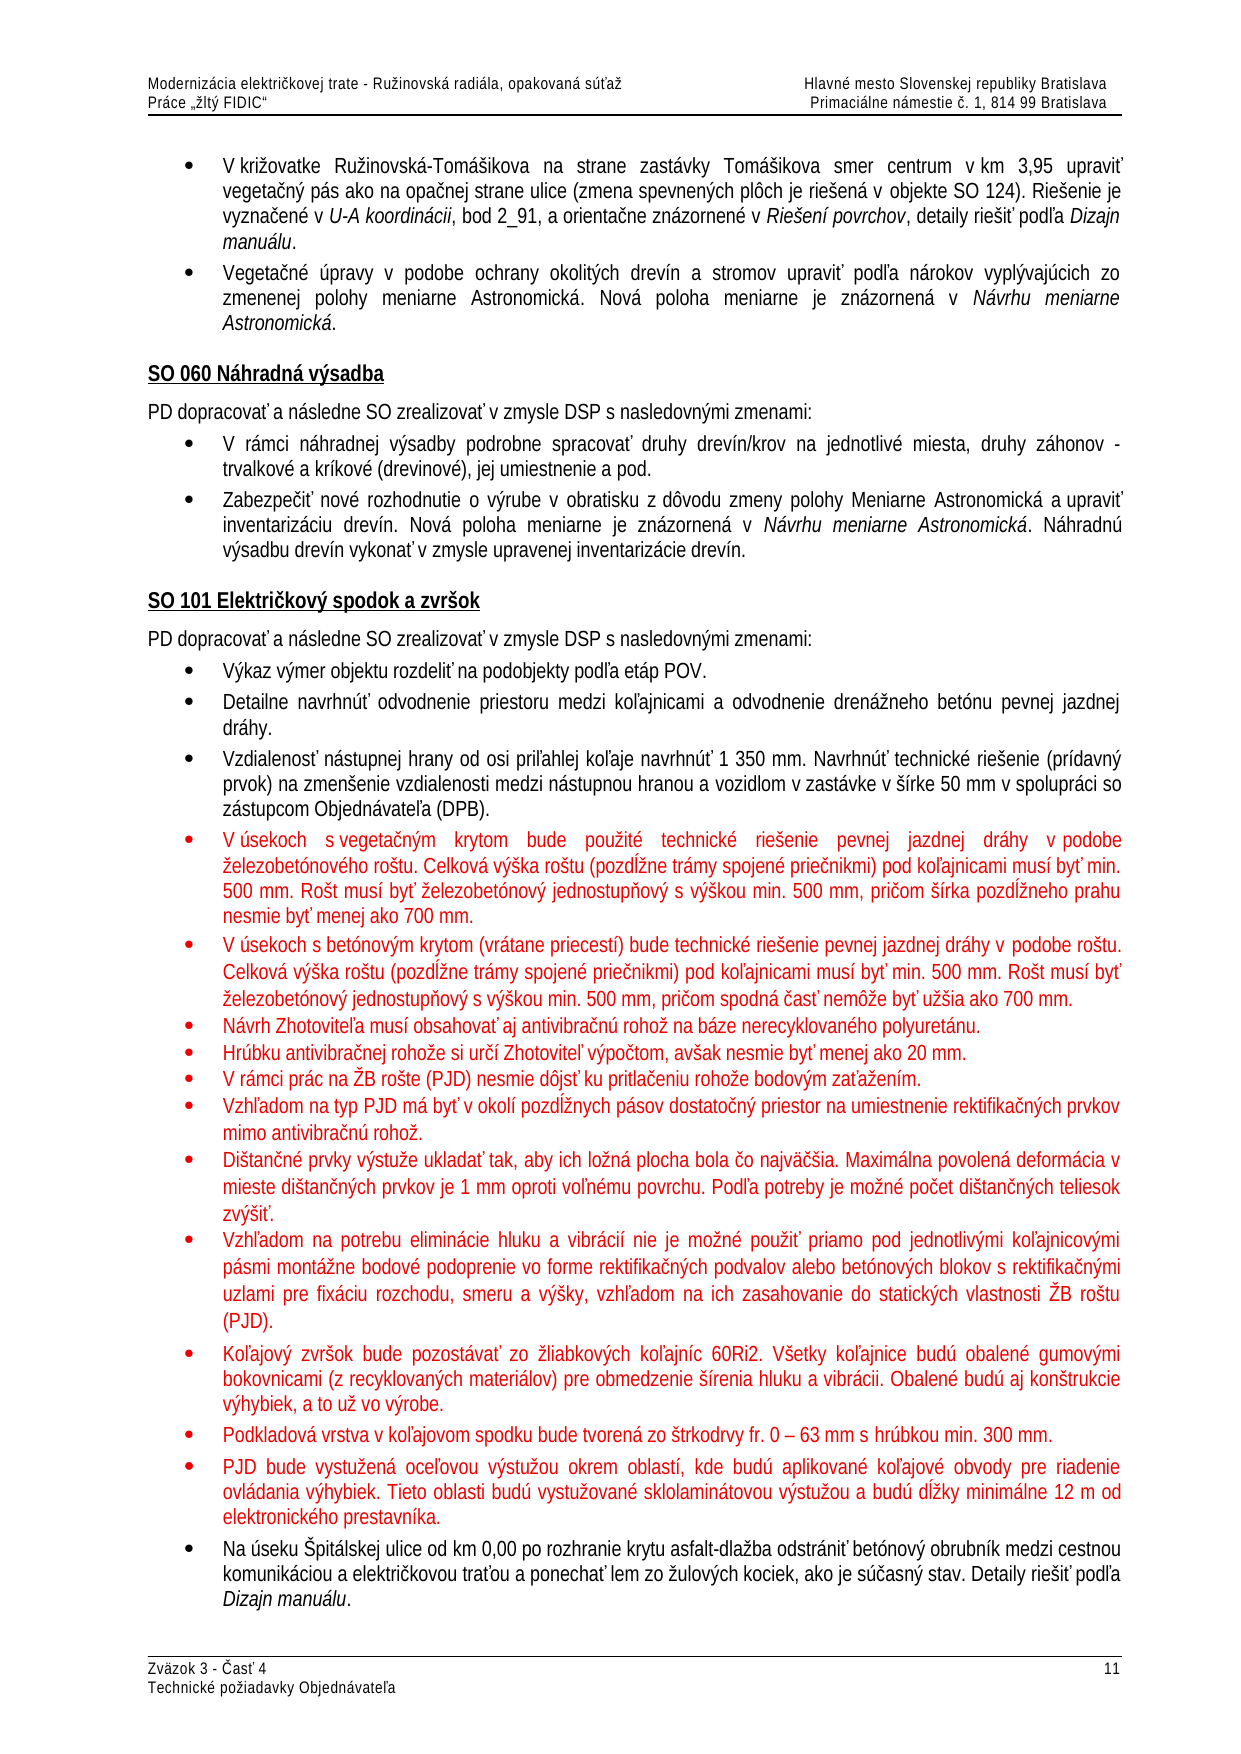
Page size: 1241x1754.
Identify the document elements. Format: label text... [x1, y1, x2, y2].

subtitle SO 060 Náhradná výsadba [148, 360, 1122, 387]
text Vzdialenosť nástupnej hrany od osi priľahlej koľaje navrhnúť 1 350 mm. Navrhnúť technické riešenie (prídavný prvok) na zmenšenie vzdialenosti medzi nástupnou hranou a vozidlom v zastávke v šírke 50 mm v spolupráci so zástupcom Objednávateľa (DPB). [185, 746, 1122, 821]
subtitle SO 101 Električkový spodok a zvršok [148, 587, 1122, 614]
text V úsekoch s betónovým krytom (vrátane priecestí) bude technické riešenie pevnej jazdnej dráhy v podobe roštu. Celková výška roštu (pozdĺžne trámy spojené priečnikmi) pod koľajnicami musí byť min. 500 mm. Rošt musí byť železobetónový jednostupňový s výškou min. 500 mm, pričom spodná časť nemôže byť užšia ako 700 mm. [185, 932, 1122, 1011]
text V križovatke Ružinovská-Tomášikova na strane zastávky Tomášikova smer centrum v km 3,95 upraviť vegetačný pás ako na opačnej strane ulice (zmena spevnených plôch je riešená v objekte SO 124). Riešenie je vyznačené v U-A koordinácii, bod 2_91, a orientačne znázornené v Riešení povrchov, detaily riešiť podľa Dizajn manuálu. [185, 153, 1122, 254]
text Návrh Zhotoviteľa musí obsahovať aj antivibračnú rohož na báze nerecyklovaného polyuretánu. [185, 1012, 1122, 1038]
text V úsekoch s vegetačným krytom bude použité technické riešenie pevnej jazdnej dráhy v podobe železobetónového roštu. Celková výška roštu (pozdĺžne trámy spojené priečnikmi) pod koľajnicami musí byť min. 500 mm. Rošt musí byť železobetónový jednostupňový s výškou min. 500 mm, pričom šírka pozdĺžneho prahu nesmie byť menej ako 700 mm. [185, 827, 1122, 928]
text Na úseku Špitálskej ulice od km 0,00 po rozhranie krytu asfalt-dlažba odstrániť betónový obrubník medzi cestnou komunikáciou a električkovou traťou a ponechať lem zo žulových kociek, ako je súčasný stav. Detaily riešiť podľa Dizajn manuálu. [185, 1536, 1122, 1611]
text Vzhľadom na typ PJD má byť v okolí pozdĺžnych pásov dostatočný priestor na umiestnenie rektifikačných prvkov mimo antivibračnú rohož. [185, 1093, 1122, 1145]
text PD dopracovať a následne SO zrealizovať v zmysle DSP s nasledovnými zmenami: [148, 626, 1122, 651]
text PD dopracovať a následne SO zrealizovať v zmysle DSP s nasledovnými zmenami: [148, 399, 1122, 424]
text Dištančné prvky výstuže ukladať tak, aby ich ložná plocha bola čo najväčšia. Maximálna povolená deformácia v mieste dištančných prvkov je 1 mm oproti voľnému povrchu. Podľa potreby je možné počet dištančných teliesok zvýšiť. [185, 1147, 1122, 1226]
text Podkladová vrstva v koľajovom spodku bude tvorená zo štrkodrvy fr. 0 – 63 mm s hrúbkou min. 300 mm. [185, 1422, 1122, 1447]
text Vegetačné úpravy v podobe ochrany okolitých drevín a stromov upraviť podľa nárokov vyplývajúcich zo zmenenej polohy meniarne Astronomická. Nová poloha meniarne je znázornená v Návrhu meniarne Astronomická. [185, 260, 1122, 335]
text Zabezpečiť nové rozhodnutie o výrube v obratisku z dôvodu zmeny polohy Meniarne Astronomická a upraviť inventarizáciu drevín. Nová poloha meniarne je znázornená v Návrhu meniarne Astronomická. Náhradnú výsadbu drevín vykonať v zmysle upravenej inventarizácie drevín. [185, 487, 1122, 562]
text Vzhľadom na potrebu eliminácie hluku a vibrácií nie je možné použiť priamo pod jednotlivými koľajnicovými pásmi montážne bodové podoprenie vo forme rektifikačných podvalov alebo betónových blokov s rektifikačnými uzlami pre fixáciu rozchodu, smeru a výšky, vzhľadom na ich zasahovanie do statických vlastnosti ŽB roštu (PJD). [185, 1227, 1122, 1333]
text Hrúbku antivibračnej rohože si určí Zhotoviteľ výpočtom, avšak nesmie byť menej ako 20 mm. [185, 1039, 1122, 1064]
text Výkaz výmer objektu rozdeliť na podobjekty podľa etáp POV. [185, 658, 1122, 683]
text PJD bude vystužená oceľovou výstužou okrem oblastí, kde budú aplikované koľajové obvody pre riadenie ovládania výhybiek. Tieto oblasti budú vystužované sklolaminátovou výstužou a budú dĺžky minimálne 12 m od elektronického prestavníka. [185, 1454, 1122, 1529]
text Detailne navrhnúť odvodnenie priestoru medzi koľajnicami a odvodnenie drenážneho betónu pevnej jazdnej dráhy. [185, 689, 1122, 739]
text Koľajový zvršok bude pozostávať zo žliabkových koľajníc 60Ri2. Všetky koľajnice budú obalené gumovými bokovnicami (z recyklovaných materiálov) pre obmedzenie šírenia hluku a vibrácii. Obalené budú aj konštrukcie výhybiek, a to už vo výrobe. [185, 1341, 1122, 1416]
text V rámci prác na ŽB rošte (PJD) nesmie dôjsť ku pritlačeniu rohože bodovým zaťažením. [185, 1066, 1122, 1091]
text V rámci náhradnej výsadby podrobne spracovať druhy drevín/krov na jednotlivé miesta, druhy záhonov - trvalkové a kríkové (drevinové), jej umiestnenie a pod. [185, 431, 1122, 481]
